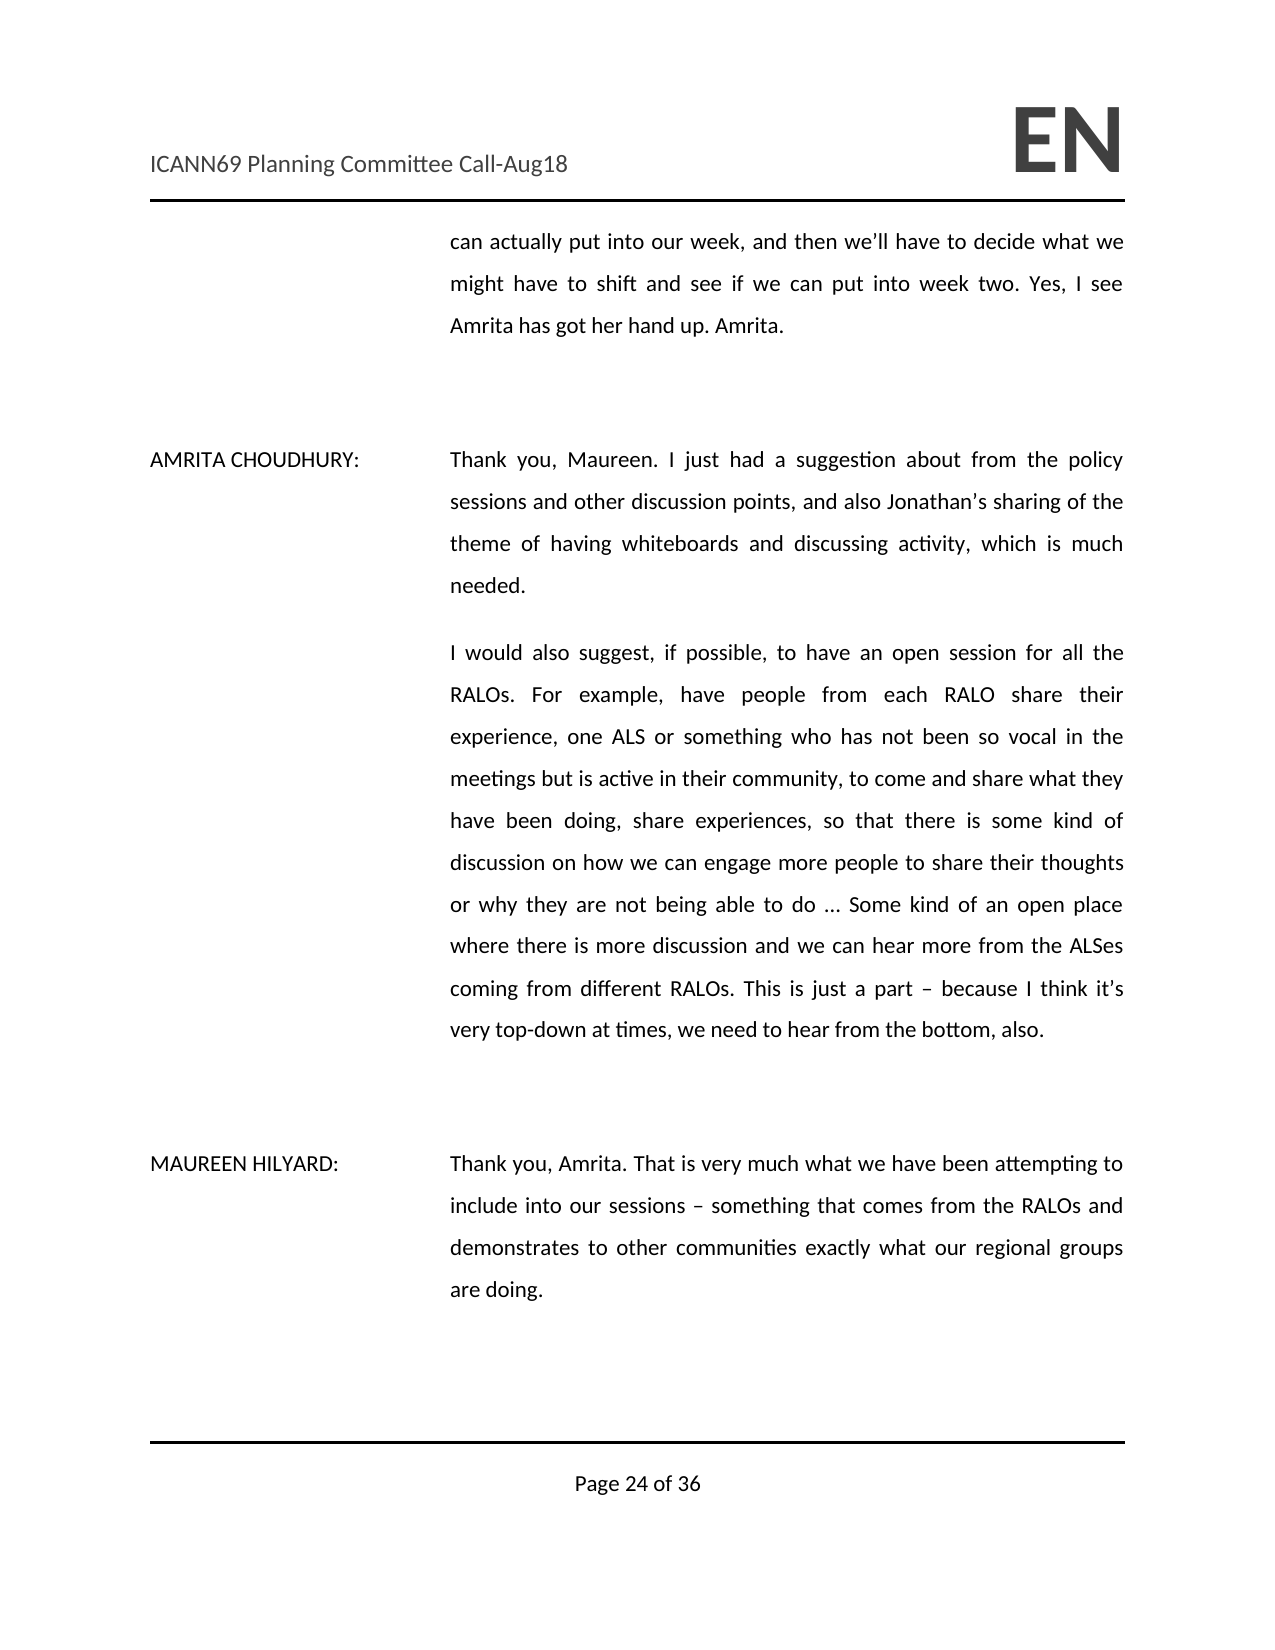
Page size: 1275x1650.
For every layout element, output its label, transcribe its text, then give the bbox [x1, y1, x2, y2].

text MAUREEN HILYARD: Thank you, Amrita. That is very much what we have been attempting to include into our sessions – something that comes from the RALOs and demonstrates to other communities exactly what our regional groups are doing. [150, 1149, 1125, 1303]
text AMRITA CHOUDHURY: Thank you, Maureen. I just had a suggestion about from the policy sessions and other discussion points, and also Jonathan’s sharing of the theme of having whiteboards and discussing activity, which is much needed. [150, 445, 1125, 599]
text I would also suggest, if possible, to have an open session for all the RALOs. For example, have people from each RALO share their experience, one ALS or something who has not been so vocal in the meetings but is active in their community, to come and share what they have been doing, share experiences, so that there is some kind of discussion on how we can engage more people to share their thoughts or why they are not being able to do … Some kind of an open place where there is more discussion and we can hear more from the ALSes coming from different RALOs. This is just a part – because I think it’s very top-down at times, we need to hear from the bottom, also. [150, 638, 1125, 1044]
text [150, 227, 1125, 339]
